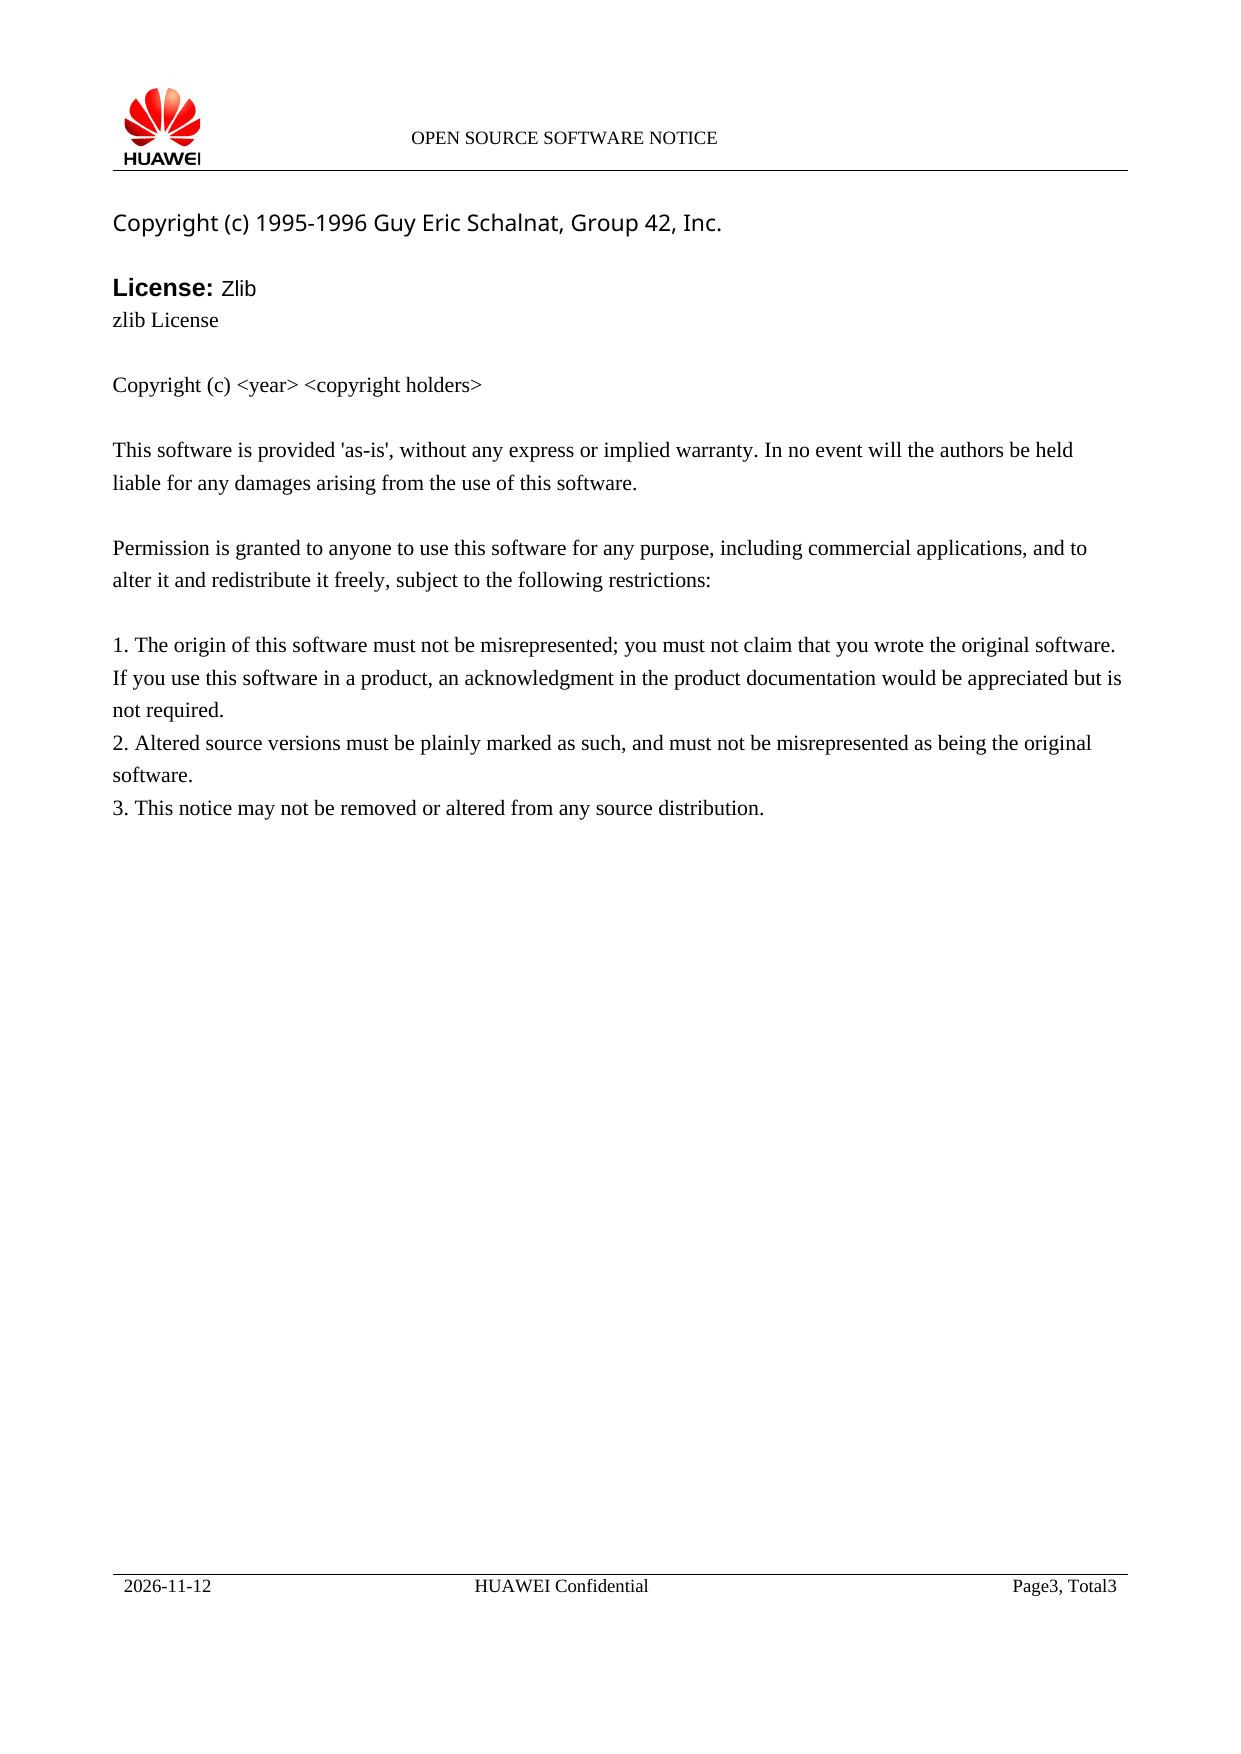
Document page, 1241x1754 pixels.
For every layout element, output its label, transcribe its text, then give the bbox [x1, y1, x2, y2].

text License: Zlib [112, 271, 1128, 304]
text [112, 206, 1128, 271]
text zlib License Copyright (c) <year> <copyright holders> This software is provided 'as-is', without any express or implied warranty. In no event will the authors be held liable for any damages arising from the use of this software. Permission is granted to anyone to use this software for any purpose, including commercial applications, and to alter it and redistribute it freely, subject to the following restrictions: 1. The origin of this software must not be misrepresented; you must not claim that you wrote the original software. If you use this software in a product, an acknowledgment in the product documentation would be appreciated but is not required. 2. Altered source versions must be plainly marked as such, and must not be misrepresented as being the original software. 3. This notice may not be removed or altered from any source distribution. [112, 304, 1128, 824]
picture [124, 88, 201, 165]
